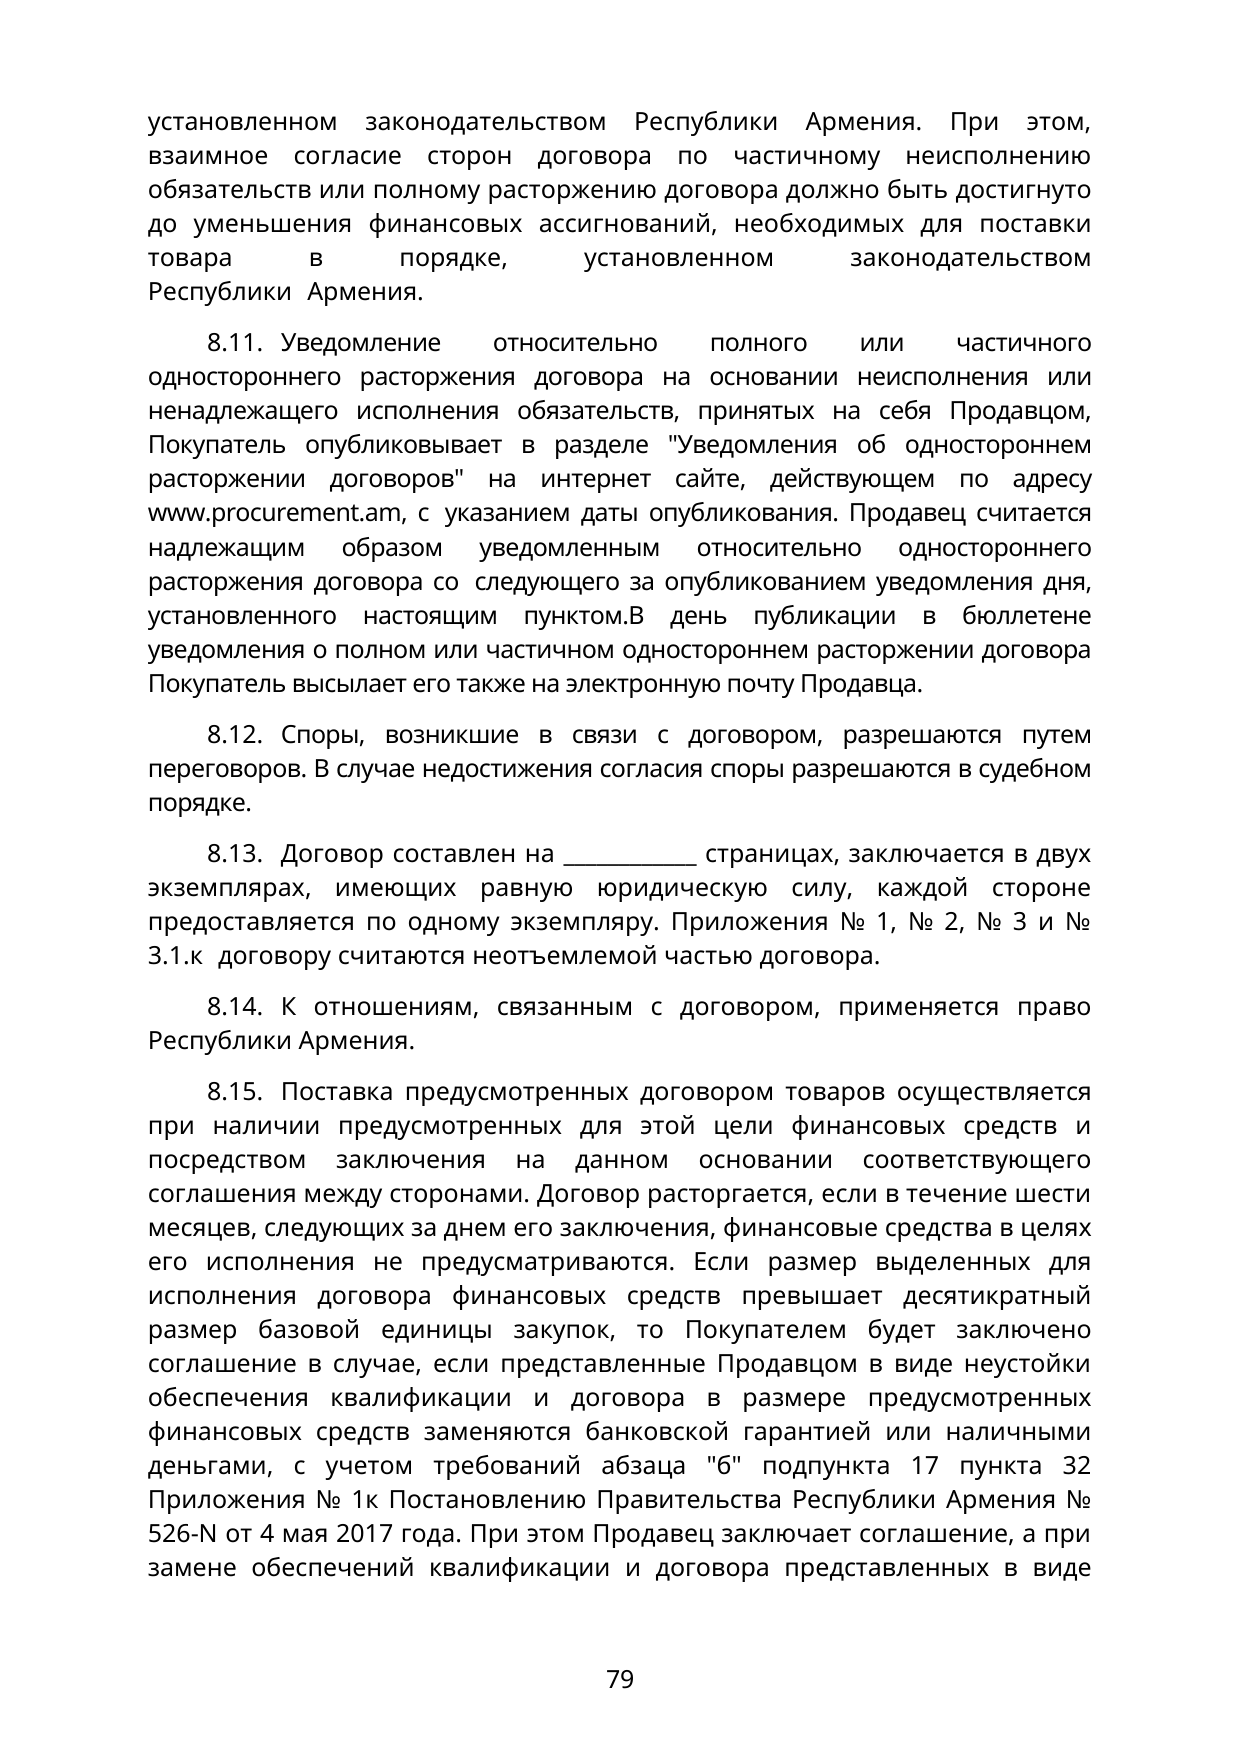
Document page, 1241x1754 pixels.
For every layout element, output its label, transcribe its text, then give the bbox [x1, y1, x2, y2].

text 8.13. Договор составлен на ____________ страницах, заключается в двух экземплярах, имеющих равную юридическую силу, каждой стороне предоставляется по одному экземпляру. Приложения № 1, № 2, № 3 и № 3.1.к договору считаются неотъемлемой частью договора. [148, 835, 1092, 972]
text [148, 103, 1092, 308]
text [148, 1073, 1092, 1584]
text 8.12. Споры, возникшие в связи с договором, разрешаются путем переговоров. В случае недостижения согласия споры разрешаются в судебном порядке. [148, 716, 1092, 819]
text 8.14. К отношениям, связанным с договором, применяется право Республики Армения. [148, 988, 1092, 1057]
text 8.11. Уведомление относительно полного или частичного одностороннего расторжения договора на основании неисполнения или ненадлежащего исполнения обязательств, принятых на себя Продавцом, Покупатель опубликовывает в разделе "Уведомления об одностороннем расторжении договоров" на интернет сайте, действующем по адресу www.procurement.am, с указанием даты опубликования. Продавец считается надлежащим образом уведомленным относительно одностороннего расторжения договора со следующего за опубликованием уведомления дня, установленного настоящим пунктом.В день публикации в бюллетене уведомления о полном или частичном одностороннем расторжении договора Покупатель высылает его также на электронную почту Продавца. [148, 325, 1092, 700]
